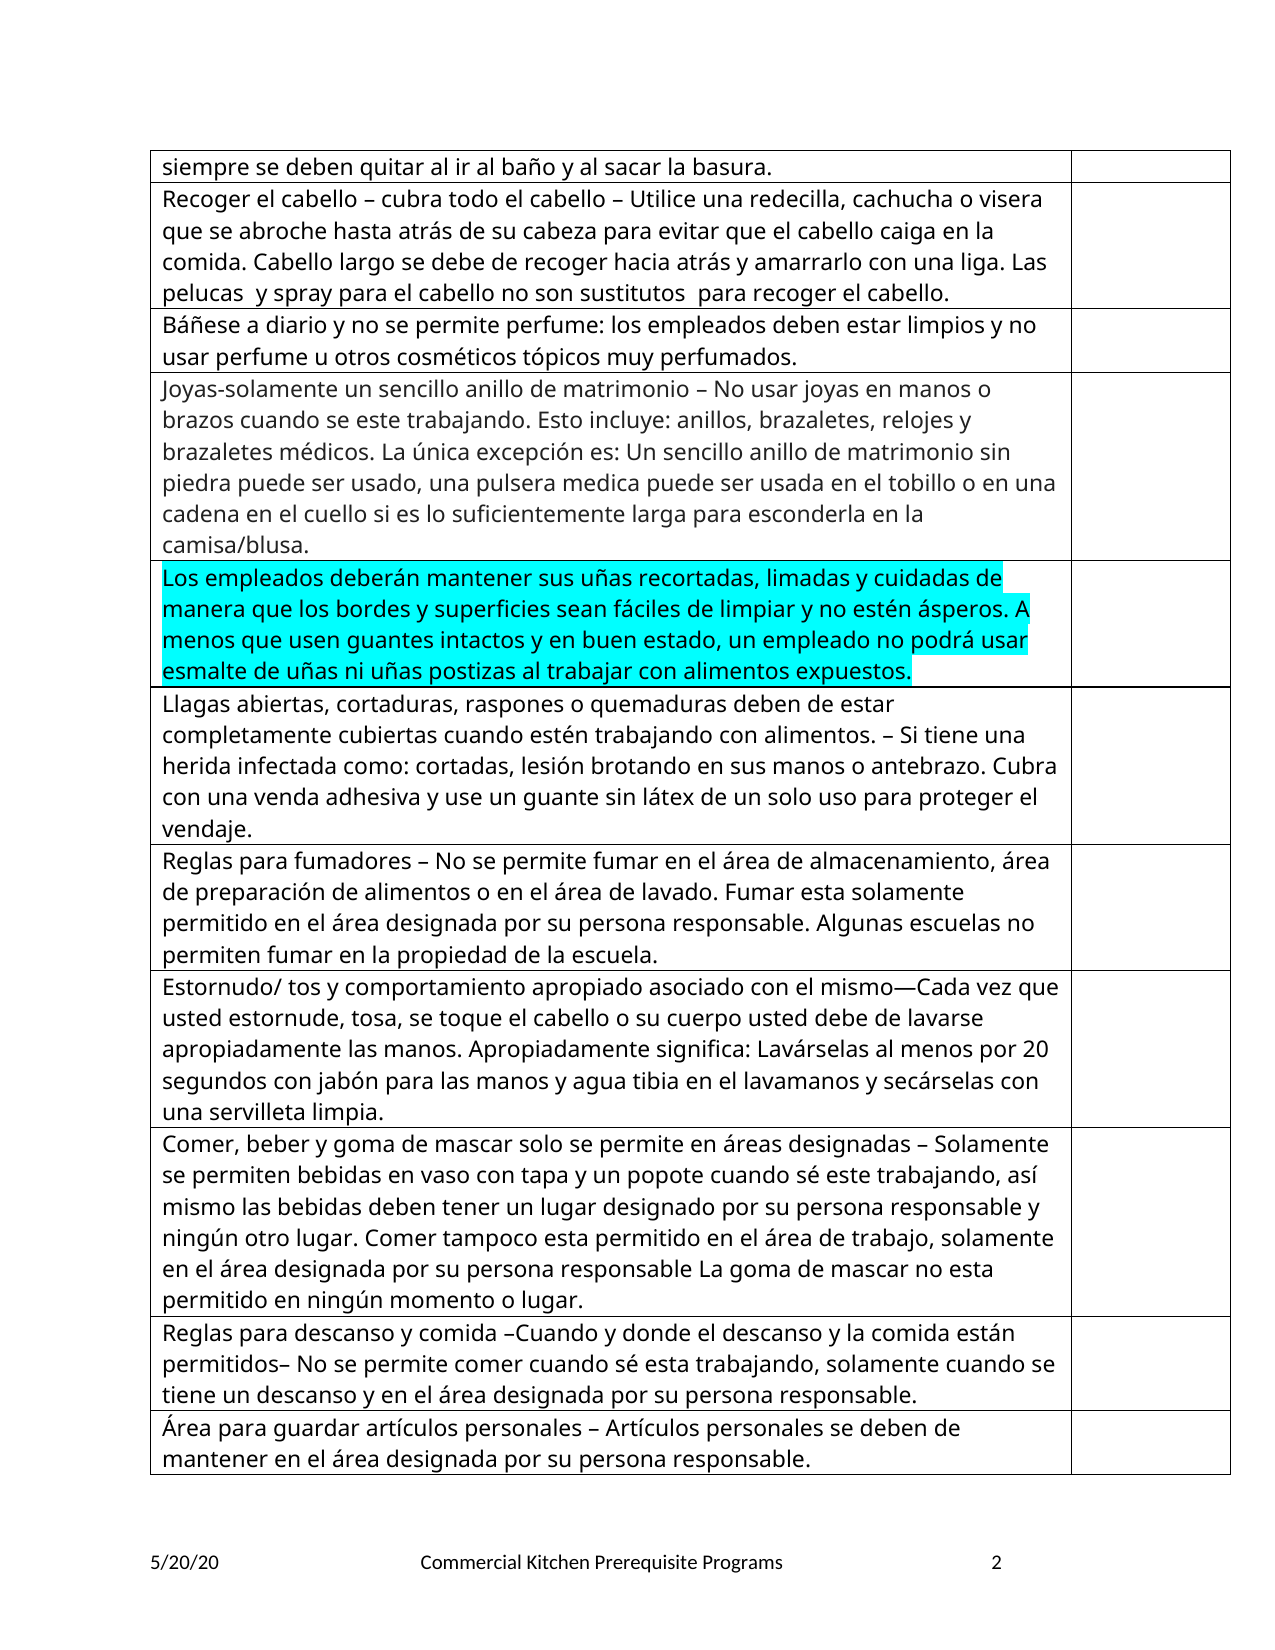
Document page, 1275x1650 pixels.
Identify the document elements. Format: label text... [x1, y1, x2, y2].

table_cell Reglas para fumadores – No se permite fumar en el área de almacenamiento, área de preparación de alimentos o en el área de lavado. Fumar esta solamente permitido en el área designada por su persona responsable. Algunas escuelas no permiten fumar en la propiedad de la escuela. [151, 845, 1071, 970]
table_cell [1072, 1317, 1230, 1410]
table_cell [1072, 183, 1230, 308]
table_cell [1072, 971, 1230, 1127]
table_cell Comer, beber y goma de mascar solo se permite en áreas designadas – Solamente se permiten bebidas en vaso con tapa y un popote cuando sé este trabajando, así mismo las bebidas deben tener un lugar designado por su persona responsable y ningún otro lugar. Comer tampoco esta permitido en el área de trabajo, solamente en el área designada por su persona responsable La goma de mascar no esta permitido en ningún momento o lugar. [151, 1128, 1071, 1316]
table_cell Joyas-solamente un sencillo anillo de matrimonio – No usar joyas en manos o brazos cuando se este trabajando. Esto incluye: anillos, brazaletes, relojes y brazaletes médicos. La única excepción es: Un sencillo anillo de matrimonio sin piedra puede ser usado, una pulsera medica puede ser usada en el tobillo o en una cadena en el cuello si es lo suficientemente larga para esconderla en la camisa/blusa. [309, 373, 1071, 560]
table_cell [1072, 373, 1230, 560]
table_cell Reglas para descanso y comida –Cuando y donde el descanso y la comida están permitidos– No se permite comer cuando sé esta trabajando, solamente cuando se tiene un descanso y en el área designada por su persona responsable. [151, 1317, 1071, 1410]
table_cell [1072, 1411, 1230, 1474]
table_cell [1072, 845, 1230, 970]
table_cell Los empleados deberán mantener sus uñas recortadas, limadas y cuidadas de manera que los bordes y superficies sean fáciles de limpiar y no estén ásperos. A menos que usen guantes intactos y en buen estado, un empleado no podrá usar esmalte de uñas ni uñas postizas al trabajar con alimentos expuestos. [912, 561, 1071, 686]
table_cell [1072, 688, 1230, 844]
table_cell [1072, 309, 1230, 372]
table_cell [151, 151, 1071, 182]
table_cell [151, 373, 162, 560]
table_cell [1072, 561, 1230, 686]
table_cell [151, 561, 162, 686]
table_cell Llagas abiertas, cortaduras, raspones o quemaduras deben de estar completamente cubiertas cuando estén trabajando con alimentos. – Si tiene una herida infectada como: cortadas, lesión brotando en sus manos o antebrazo. Cubra con una venda adhesiva y use un guante sin látex de un solo uso para proteger el vendaje. [151, 688, 1071, 844]
table_cell Estornudo/ tos y comportamiento apropiado asociado con el mismo—Cada vez que usted estornude, tosa, se toque el cabello o su cuerpo usted debe de lavarse apropiadamente las manos. Apropiadamente significa: Lavárselas al menos por 20 segundos con jabón para las manos y agua tibia en el lavamanos y secárselas con una servilleta limpia. [151, 971, 1071, 1127]
table_cell Báñese a diario y no se permite perfume: los empleados deben estar limpios y no usar perfume u otros cosméticos tópicos muy perfumados. [151, 309, 1071, 372]
table_cell [1072, 1128, 1230, 1316]
table_cell Recoger el cabello – cubra todo el cabello – Utilice una redecilla, cachucha o visera que se abroche hasta atrás de su cabeza para evitar que el cabello caiga en la comida. Cabello largo se debe de recoger hacia atrás y amarrarlo con una liga. Las pelucas y spray para el cabello no son sustitutos para recoger el cabello. [151, 183, 1071, 308]
table_cell [1072, 151, 1230, 182]
table_cell Área para guardar artículos personales – Artículos personales se deben de mantener en el área designada por su persona responsable. [151, 1411, 1071, 1474]
